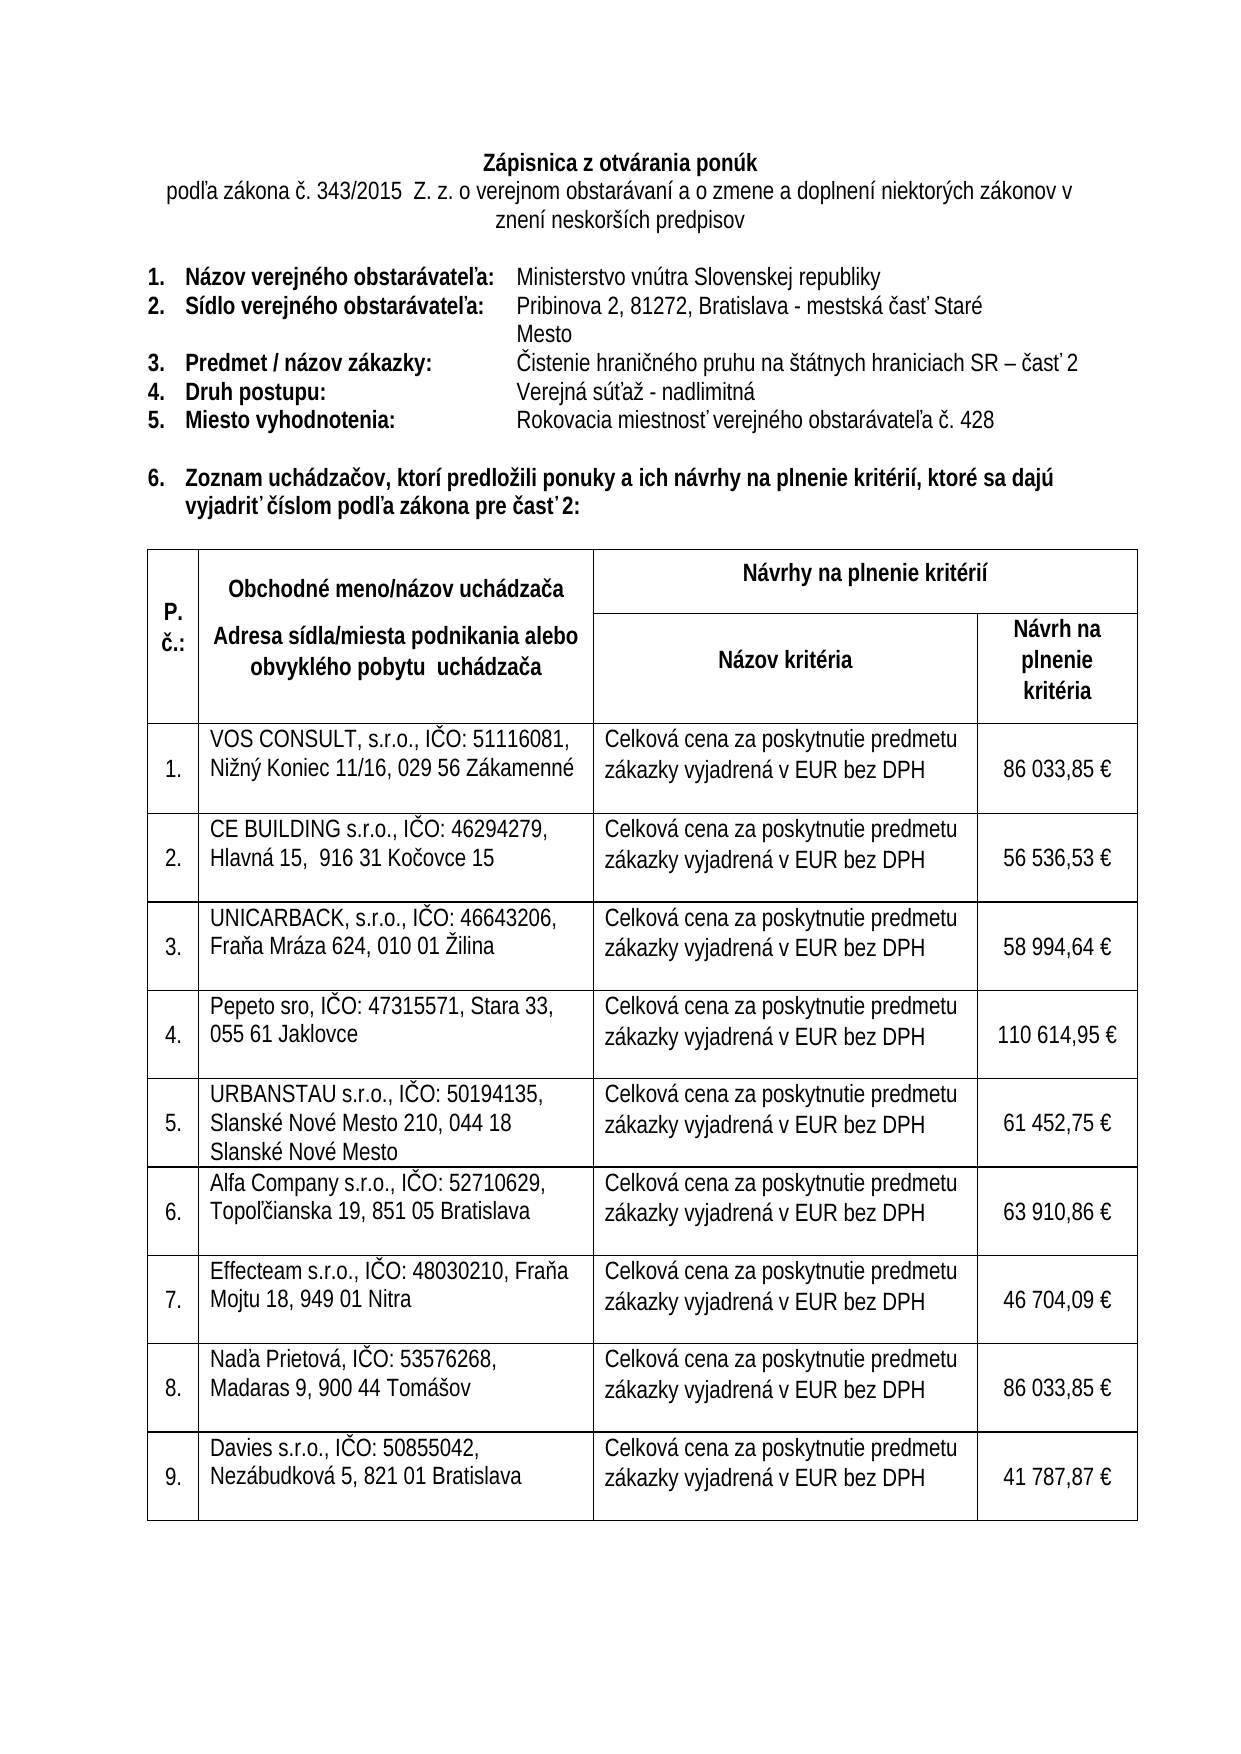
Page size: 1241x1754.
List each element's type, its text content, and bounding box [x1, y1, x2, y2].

table_cell URBANSTAU s.r.o., IČO: 50194135, Slanské Nové Mesto 210, 044 18 Slanské Nové Mesto [199, 1079, 593, 1166]
table_cell Celková cena za poskytnutie predmetu zákazky vyjadrená v EUR bez DPH [594, 991, 977, 1078]
text podľa zákona č. 343/2015 Z. z. o verejnom obstarávaní a o zmene a doplnení niektorých zákonov v znení neskorších predpisov [148, 176, 1093, 233]
table_cell 1. [148, 724, 198, 813]
table_cell 2. [148, 814, 198, 901]
table_header P. č.: [148, 550, 198, 723]
table_cell Celková cena za poskytnutie predmetu zákazky vyjadrená v EUR bez DPH [594, 814, 977, 901]
table_cell 9. [148, 1433, 198, 1520]
table_cell Celková cena za poskytnutie predmetu zákazky vyjadrená v EUR bez DPH [594, 1079, 977, 1166]
table_cell 6. [148, 1168, 198, 1255]
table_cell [594, 1433, 977, 1520]
table_cell Effecteam s.r.o., IČO: 48030210, Fraňa Mojtu 18, 949 01 Nitra [199, 1256, 593, 1343]
table_header Obchodné meno/názov uchádzača Adresa sídla/miesta podnikania alebo obvyklého pobytu uchádzača [199, 550, 593, 723]
table_header Návrhy na plnenie kritérií [594, 550, 1137, 613]
table_cell 86 033,85 € [978, 1344, 1137, 1431]
table_cell 110 614,95 € [978, 991, 1137, 1078]
table_cell Názov kritéria [594, 614, 977, 723]
list Druh postupu: Verejná súťaž - nadlimitná [148, 377, 1093, 405]
table_cell Celková cena za poskytnutie predmetu zákazky vyjadrená v EUR bez DPH [594, 903, 977, 990]
table_cell 56 536,53 € [978, 814, 1137, 901]
table_cell Celková cena za poskytnutie predmetu zákazky vyjadrená v EUR bez DPH [594, 1168, 977, 1255]
table_cell 86 033,85 € [978, 724, 1137, 813]
table_cell Pepeto sro, IČO: 47315571, Stara 33, 055 61 Jaklovce [199, 991, 593, 1078]
table_cell 3. [148, 903, 198, 990]
table_cell 58 994,64 € [978, 903, 1137, 990]
table_cell CE BUILDING s.r.o., IČO: 46294279, Hlavná 15, 916 31 Kočovce 15 [199, 814, 593, 901]
table_cell 63 910,86 € [978, 1168, 1137, 1255]
list Sídlo verejného obstarávateľa: Pribinova 2, 81272, Bratislava - mestská časť Staré Mesto [148, 291, 1093, 348]
table_cell Návrh na plnenie kritéria [978, 614, 1137, 723]
list Predmet / názov zákazky: Čistenie hraničného pruhu na štátnych hraniciach SR – časť 2 [148, 348, 1093, 377]
list Miesto vyhodnotenia: Rokovacia miestnosť verejného obstarávateľa č. 428 [148, 405, 1093, 434]
table_cell Celková cena za poskytnutie predmetu zákazky vyjadrená v EUR bez DPH [594, 1256, 977, 1343]
table_cell 7. [148, 1256, 198, 1343]
table_cell Davies s.r.o., IČO: 50855042, Nezábudková 5, 821 01 Bratislava [199, 1433, 593, 1520]
table_cell 41 787,87 € [978, 1433, 1137, 1520]
list Zoznam uchádzačov, ktorí predložili ponuky a ich návrhy na plnenie kritérií, ktoré sa dajú vyjadriť číslom podľa zákona pre časť 2: [148, 463, 1093, 520]
text Zápisnica z otvárania ponúk [148, 148, 1093, 176]
list Názov verejného obstarávateľa: Ministerstvo vnútra Slovenskej republiky [148, 262, 1093, 291]
table_cell 5. [148, 1079, 198, 1166]
table_cell 4. [148, 991, 198, 1078]
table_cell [594, 1344, 977, 1431]
table_cell UNICARBACK, s.r.o., IČO: 46643206, Fraňa Mráza 624, 010 01 Žilina [199, 903, 593, 990]
table_cell 61 452,75 € [978, 1079, 1137, 1166]
table_cell Naďa Prietová, IČO: 53576268, Madaras 9, 900 44 Tomášov [199, 1344, 593, 1431]
table_cell Celková cena za poskytnutie predmetu zákazky vyjadrená v EUR bez DPH [594, 724, 977, 813]
table_cell 8. [148, 1344, 198, 1431]
table_cell Alfa Company s.r.o., IČO: 52710629, Topoľčianska 19, 851 05 Bratislava [199, 1168, 593, 1255]
table_cell 46 704,09 € [978, 1256, 1137, 1343]
table_cell VOS CONSULT, s.r.o., IČO: 51116081, Nižný Koniec 11/16, 029 56 Zákamenné [199, 724, 593, 813]
